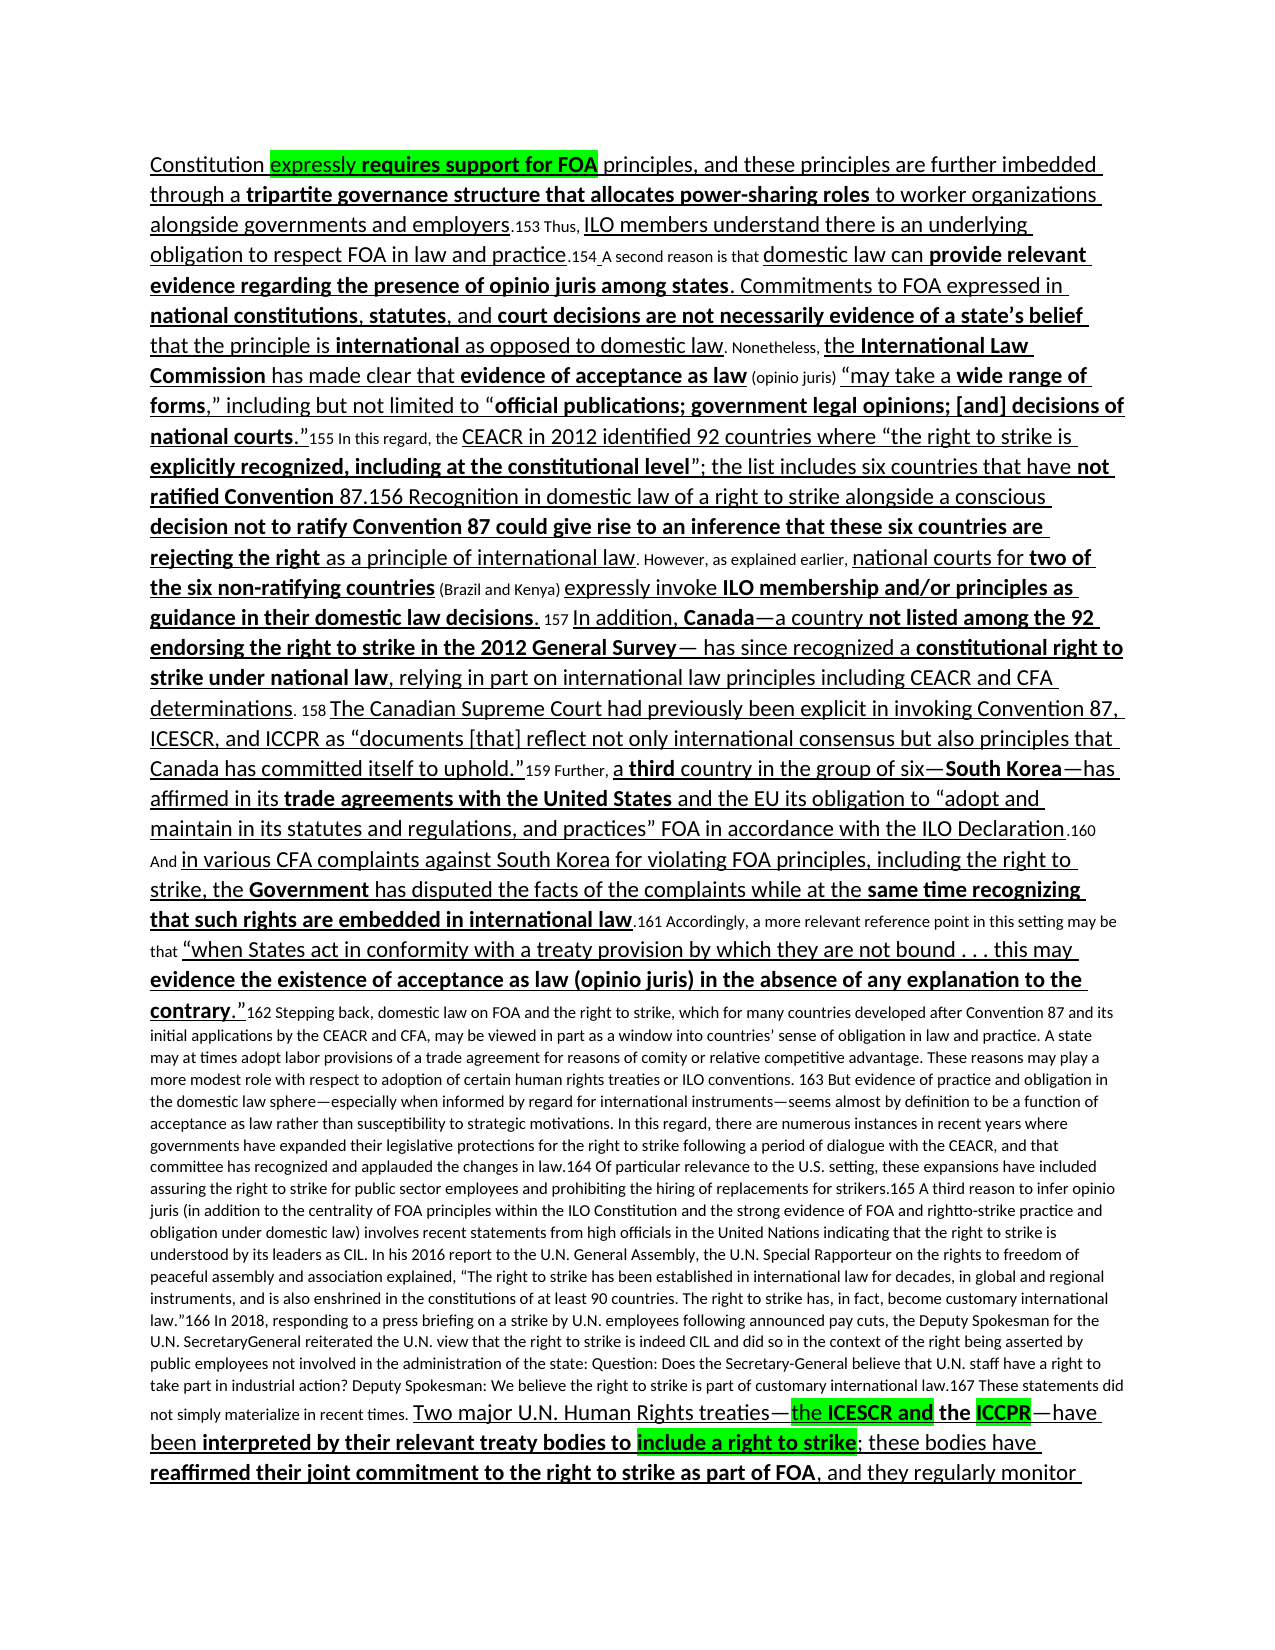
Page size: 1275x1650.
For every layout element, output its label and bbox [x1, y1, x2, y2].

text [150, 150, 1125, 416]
text [150, 417, 1125, 1486]
